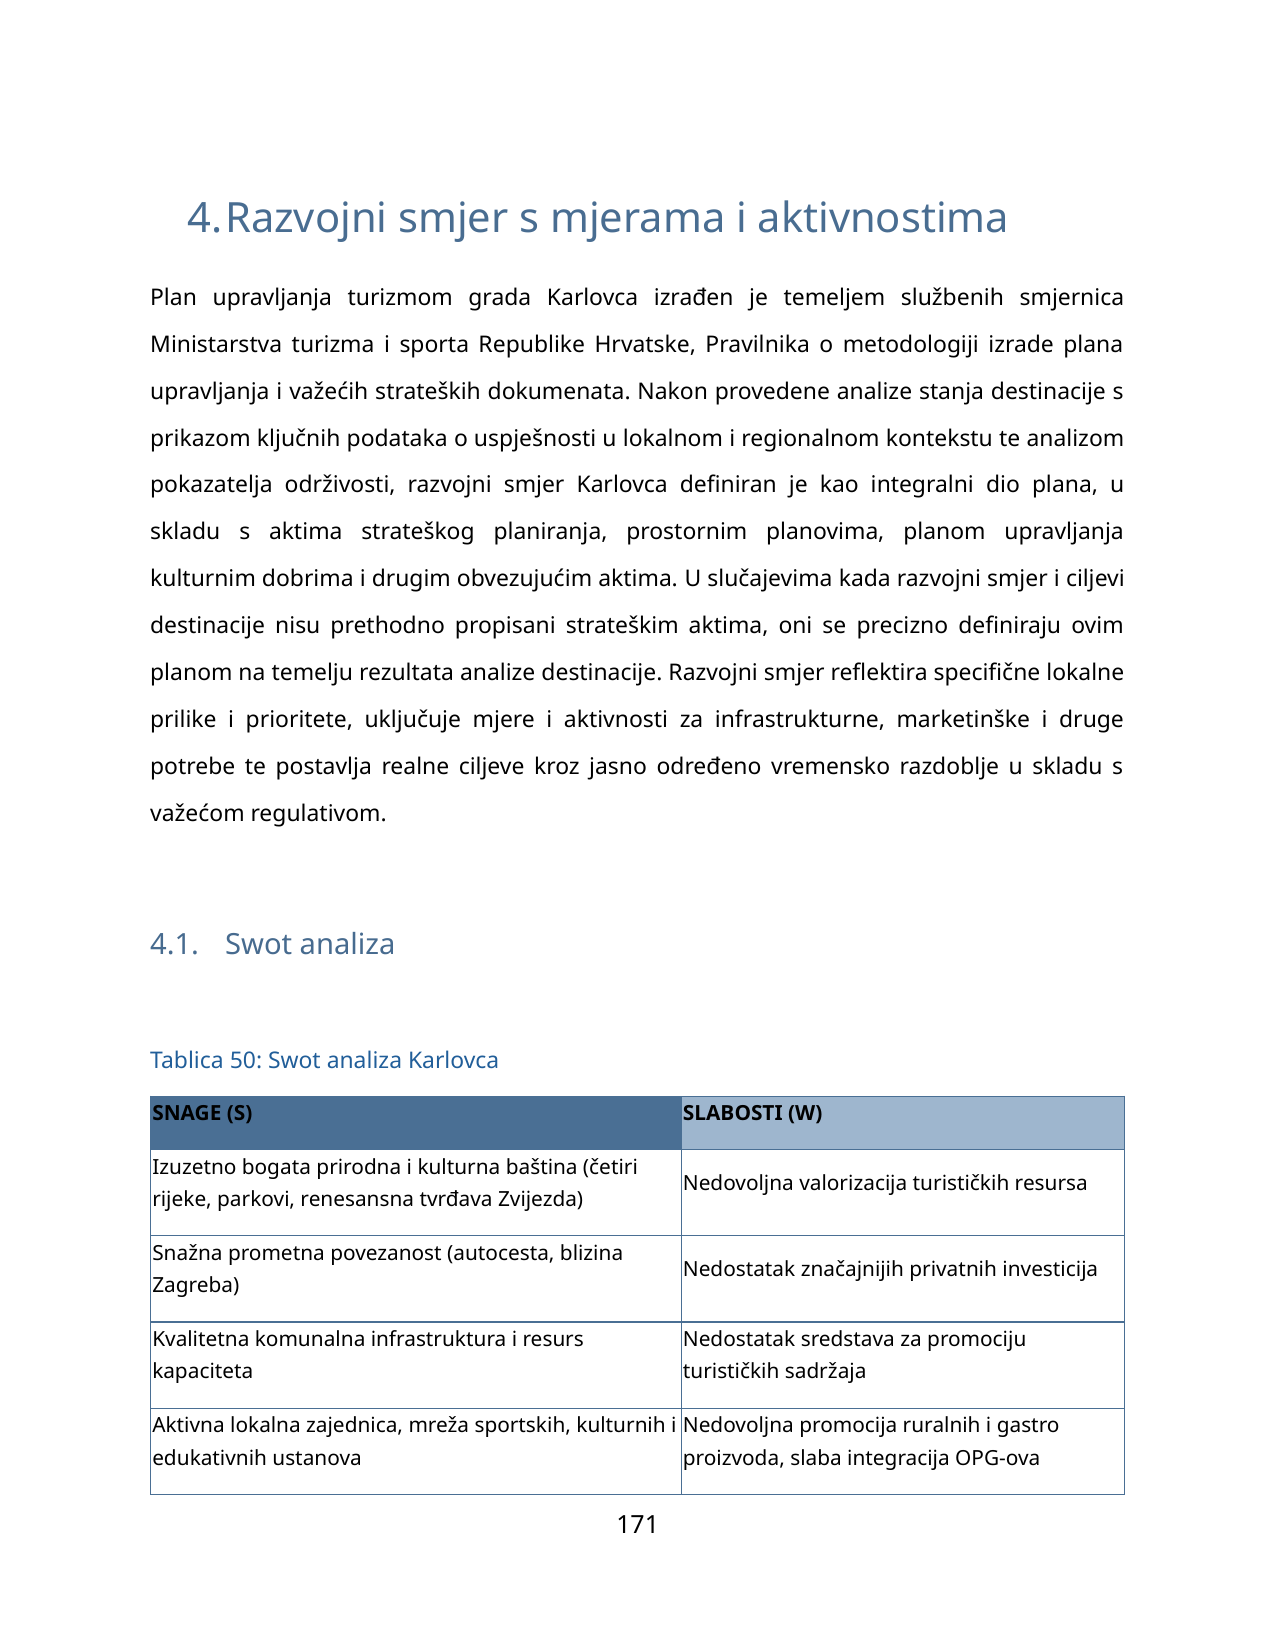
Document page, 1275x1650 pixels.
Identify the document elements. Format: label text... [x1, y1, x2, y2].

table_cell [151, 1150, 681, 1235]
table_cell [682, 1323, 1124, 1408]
subtitle Swot analiza [150, 924, 1125, 963]
subtitle Razvojni smjer s mjerama i aktivnostima [187, 187, 1125, 244]
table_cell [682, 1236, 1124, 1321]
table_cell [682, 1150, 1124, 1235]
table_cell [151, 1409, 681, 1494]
text Tablica 50: Swot analiza Karlovca [150, 1043, 1125, 1075]
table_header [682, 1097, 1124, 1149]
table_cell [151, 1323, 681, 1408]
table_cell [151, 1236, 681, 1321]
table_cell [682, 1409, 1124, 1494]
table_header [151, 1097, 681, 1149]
text Plan upravljanja turizmom grada Karlovca izrađen je temeljem službenih smjernica Ministarstva turizma i sporta Republike Hrvatske, Pravilnika o metodologiji izrade plana upravljanja i važećih strateških dokumenata. Nakon provedene analize stanja destinacije s prikazom ključnih podataka o uspješnosti u lokalnom i regionalnom kontekstu te analizom pokazatelja održivosti, razvojni smjer Karlovca definiran je kao integralni dio plana, u skladu s aktima strateškog planiranja, prostornim planovima, planom upravljanja kulturnim dobrima i drugim obvezujućim aktima.​ U slučajevima kada razvojni smjer i ciljevi destinacije nisu prethodno propisani strateškim aktima, oni se precizno definiraju ovim planom na temelju rezultata analize destinacije. Razvojni smjer reflektira specifične lokalne prilike i prioritete, uključuje mjere i aktivnosti za infrastrukturne, marketinške i druge potrebe te postavlja realne ciljeve kroz jasno određeno vremensko razdoblje u skladu s važećom regulativom. [150, 281, 1125, 828]
